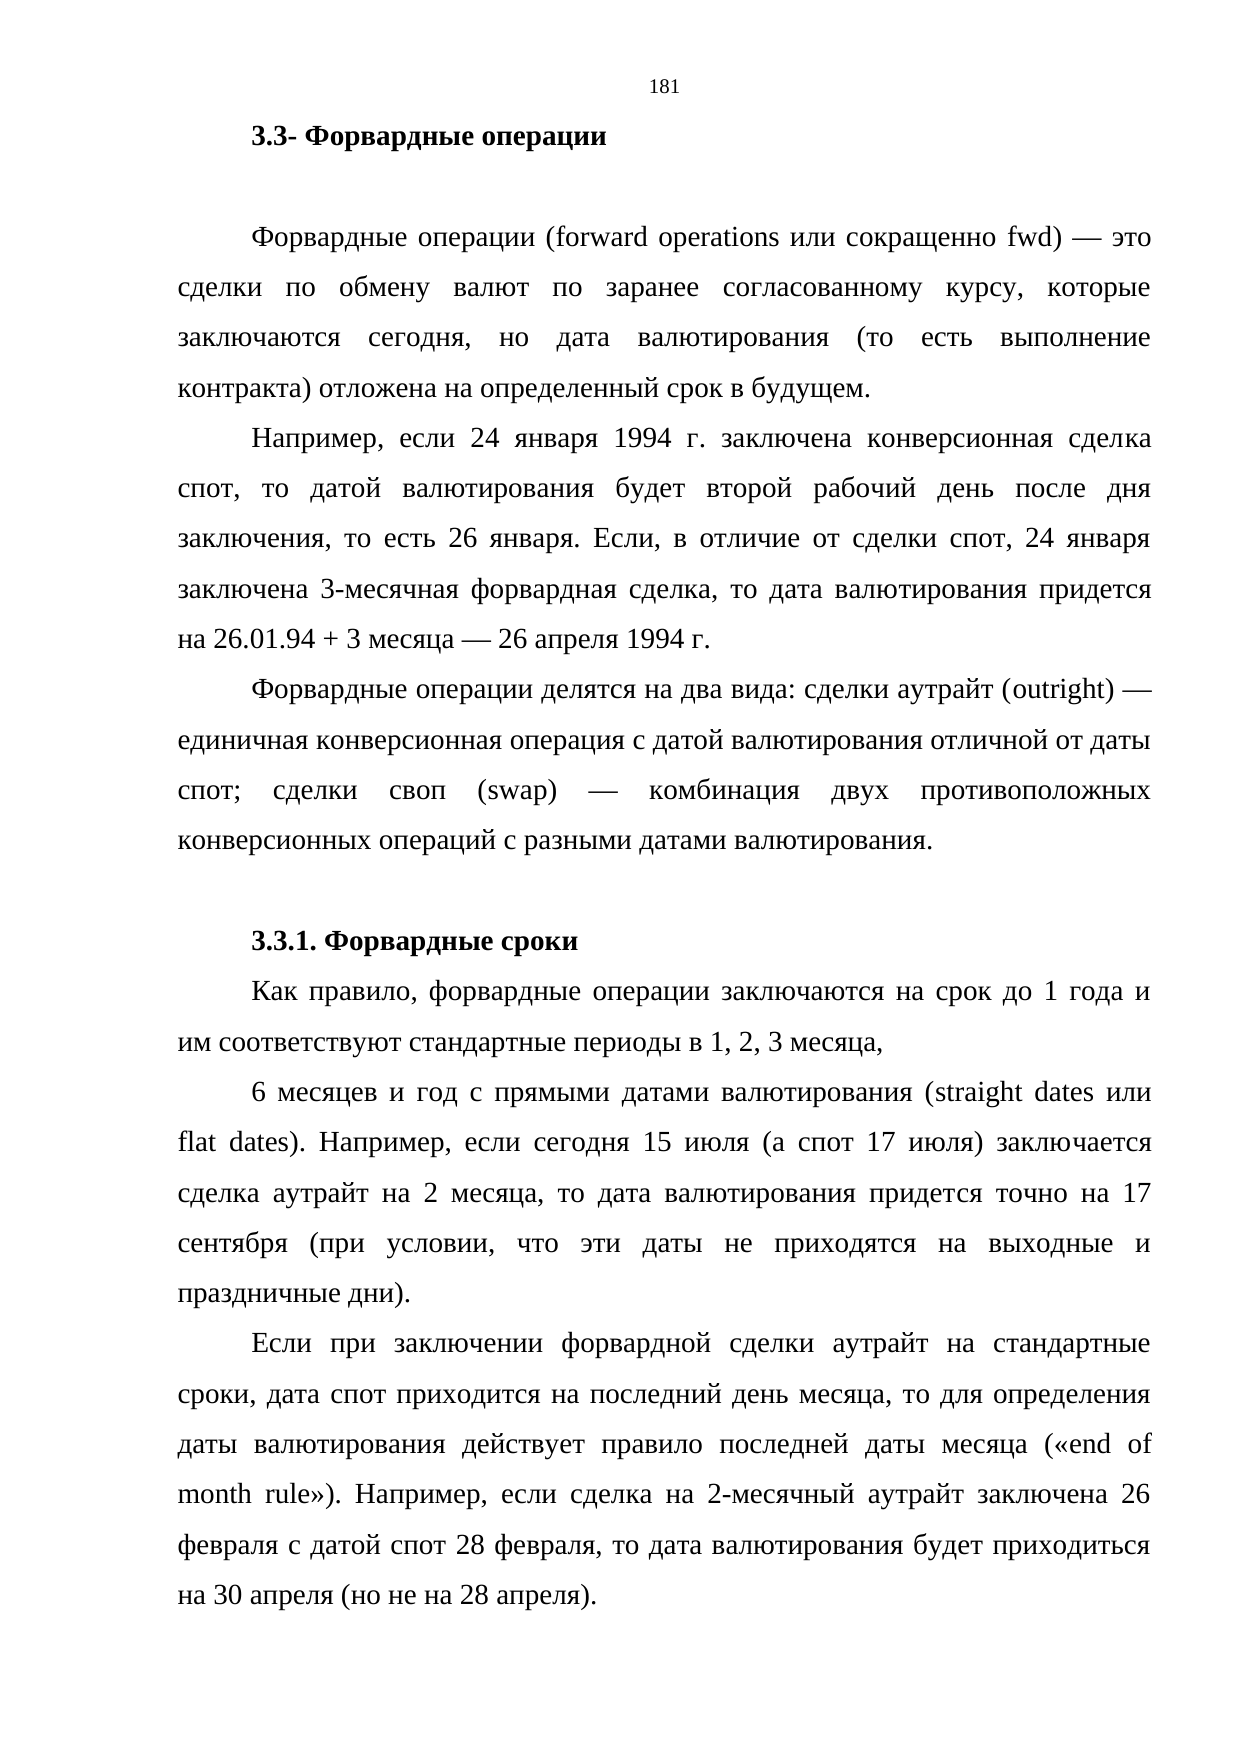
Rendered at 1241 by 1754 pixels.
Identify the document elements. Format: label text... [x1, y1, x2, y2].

text Форвардные операции делятся на два вида: сделки аутрайт (outright) — единичная конверсионная операция с датой валютирования отличной от даты спот; сделки своп (swap) — комбинация двух противоположных конверсионных операций с разными датами валютирования. [177, 672, 1152, 856]
text Например, если 24 января 1994 г. заключена конверсионная сделка спот, то датой валютирования будет второй рабочий день после дня заключения, то есть 26 января. Если, в отличие от сделки спот, 24 января заключена 3-месячная форвардная сделка, то дата валютирования придется на 26.01.94 + 3 месяца — 26 апреля 1994 г. [177, 420, 1152, 655]
text 6 месяцев и год с прямыми датами валютирования (straight dates или flat dates). Например, если сегодня 15 июля (а спот 17 июля) заключается сделка аутрайт на 2 месяца, то дата валютирования придется точно на 17 сентября (при условии, что эти даты не приходятся на выходные и праздничные дни). [177, 1074, 1152, 1309]
text Как правило, форвардные операции заключаются на срок до 1 года и им соответствуют стандартные периоды в 1, 2, 3 месяца, [177, 973, 1152, 1057]
text Форвардные операции (forward operations или сокращенно fwd) — это сделки по обмену валют по заранее согласованному курсу, которые заключаются сегодня, но дата валютирования (то есть выполнение контракта) отложена на определенный срок в будущем. [177, 219, 1152, 403]
text 3.3- Форвардные операции [177, 118, 1152, 152]
text 3.3.1. Форвардные сроки [177, 923, 1152, 957]
text Если при заключении форвардной сделки аутрайт на стандартные сроки, дата спот приходится на последний день месяца, то для определения даты валютирования действует правило последней даты месяца («end of month rule»). Например, если сделка на 2-месячный аутрайт заключена 26 февраля с датой спот 28 февраля, то дата валютирования будет приходиться на 30 апреля (но не на 28 апреля). [177, 1326, 1152, 1611]
